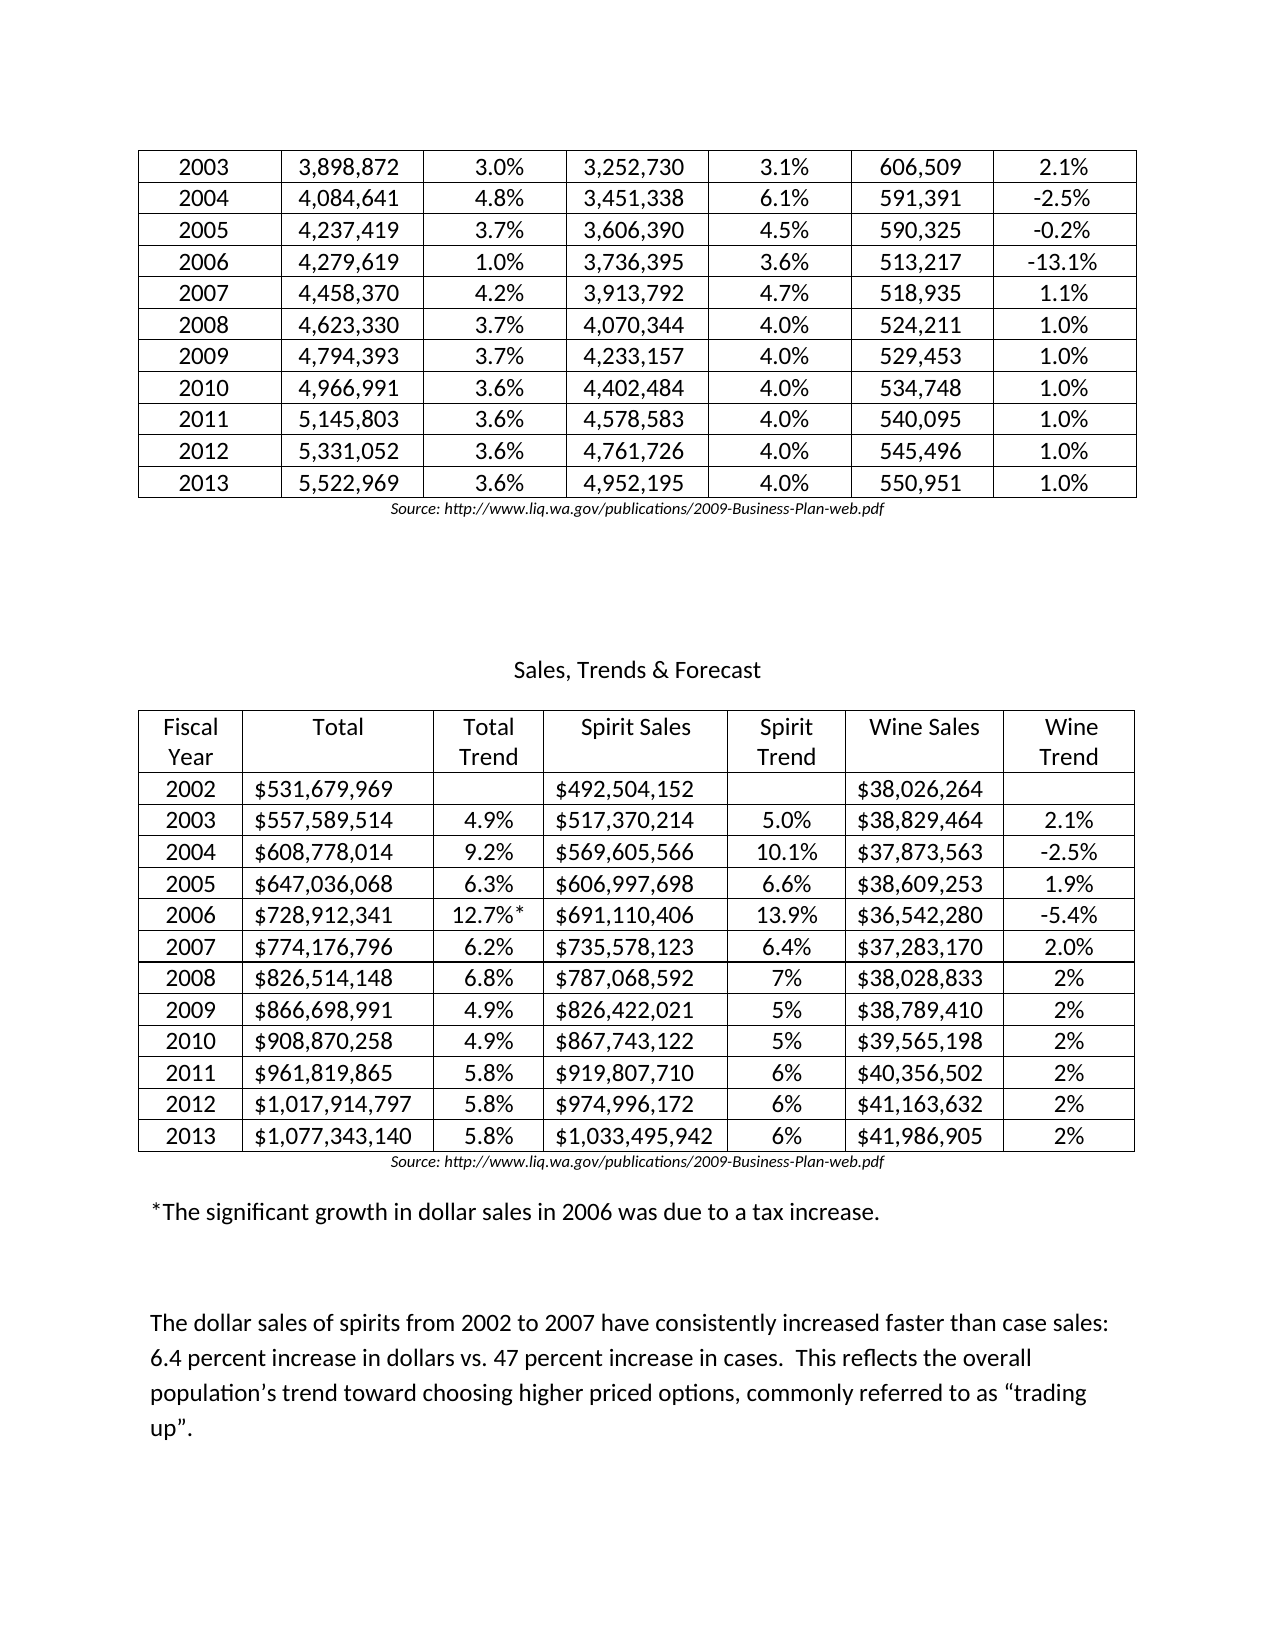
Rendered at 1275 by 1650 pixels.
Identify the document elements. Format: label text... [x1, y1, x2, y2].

table_cell 6.4% [728, 931, 845, 961]
table_cell $531,679,969 [243, 773, 433, 803]
table_cell 524,211 [852, 309, 993, 339]
table_cell $1,077,343,140 [243, 1120, 433, 1151]
table_cell $38,609,253 [846, 868, 1003, 898]
table_cell $647,036,068 [243, 868, 433, 898]
table_cell 5.8% [434, 1120, 543, 1151]
table_cell 4,794,393 [282, 340, 423, 371]
table_cell $606,997,698 [544, 868, 727, 898]
table_cell 4,402,484 [567, 372, 708, 402]
table_cell [1004, 773, 1134, 803]
table_cell 3.1% [709, 151, 851, 182]
table_cell 5,522,969 [282, 467, 423, 497]
table_cell 4.0% [709, 340, 851, 371]
table_cell 540,095 [852, 404, 993, 434]
table_cell -2.5% [1004, 836, 1134, 867]
table_cell 4.0% [709, 435, 851, 466]
table_cell 4,458,370 [282, 277, 423, 308]
table_cell $691,110,406 [544, 899, 727, 930]
table_cell $919,807,710 [544, 1057, 727, 1088]
table_cell -0.2% [994, 214, 1136, 245]
table_cell 3.7% [424, 214, 566, 245]
table_cell 6.6% [728, 868, 845, 898]
table_cell $608,778,014 [243, 836, 433, 867]
table_cell $728,912,341 [243, 899, 433, 930]
text Sales, Trends & Forecast [150, 654, 1125, 684]
table_cell [434, 773, 543, 803]
table_cell 2010 [139, 372, 281, 402]
table_header Wine Trend [1004, 711, 1134, 772]
table_cell 529,453 [852, 340, 993, 371]
table_cell 3.7% [424, 340, 566, 371]
table_cell 5.0% [728, 805, 845, 835]
table_cell 4.0% [709, 467, 851, 497]
table_cell $961,819,865 [243, 1057, 433, 1088]
table_cell $41,163,632 [846, 1089, 1003, 1119]
table_cell 4.2% [424, 277, 566, 308]
table_cell 5.8% [434, 1057, 543, 1088]
table_cell 4,070,344 [567, 309, 708, 339]
table_cell 3.6% [424, 372, 566, 402]
table_cell 2% [1004, 1089, 1134, 1119]
table_cell $826,514,148 [243, 963, 433, 993]
table_cell $41,986,905 [846, 1120, 1003, 1151]
table_cell 1.0% [994, 404, 1136, 434]
table_cell [728, 773, 845, 803]
table_cell 2008 [139, 309, 281, 339]
table_cell 4.7% [709, 277, 851, 308]
table_cell 3.6% [424, 404, 566, 434]
table_cell 2007 [139, 931, 242, 961]
table_cell 5,331,052 [282, 435, 423, 466]
table_cell $38,026,264 [846, 773, 1003, 803]
table_cell 550,951 [852, 467, 993, 497]
table_cell $866,698,991 [243, 994, 433, 1024]
table_header Wine Sales [846, 711, 1003, 772]
table_cell 5.8% [434, 1089, 543, 1119]
table_cell 4.0% [709, 372, 851, 402]
table_cell 3,606,390 [567, 214, 708, 245]
table_cell $37,873,563 [846, 836, 1003, 867]
table_cell 591,391 [852, 183, 993, 213]
text Source: http://www.liq.wa.gov/publications/2009-Business-Plan-web.pdf [150, 498, 1125, 518]
table_cell $908,870,258 [243, 1026, 433, 1056]
table_cell 4.9% [434, 1026, 543, 1056]
table_cell 3.6% [424, 435, 566, 466]
table_cell 1.0% [994, 372, 1136, 402]
text The dollar sales of spirits from 2002 to 2007 have consistently increased faster than case sales: 6.4 percent increase in dollars vs. 47 percent increase in cases. This reflects the overall population’s trend toward choosing higher priced options, commonly referred to as “trading up”. [150, 1308, 1125, 1443]
table_cell 4.8% [424, 183, 566, 213]
table_cell 3,736,395 [567, 246, 708, 276]
table_cell -13.1% [994, 246, 1136, 276]
table_cell 3.6% [709, 246, 851, 276]
table_cell 4,952,195 [567, 467, 708, 497]
table_cell 1.1% [994, 277, 1136, 308]
table_cell 2012 [139, 1089, 242, 1119]
table_cell 5% [728, 994, 845, 1024]
table_cell $787,068,592 [544, 963, 727, 993]
table_cell $1,017,914,797 [243, 1089, 433, 1119]
table_cell 513,217 [852, 246, 993, 276]
table_cell 545,496 [852, 435, 993, 466]
table_cell 2% [1004, 994, 1134, 1024]
table_cell 2012 [139, 435, 281, 466]
table_header Spirit Sales [544, 711, 727, 772]
table_cell 7% [728, 963, 845, 993]
table_cell $38,028,833 [846, 963, 1003, 993]
table_cell 2004 [139, 836, 242, 867]
table_cell 518,935 [852, 277, 993, 308]
table_cell 4.0% [709, 309, 851, 339]
table_cell 3.7% [424, 309, 566, 339]
table_cell 5,145,803 [282, 404, 423, 434]
table_cell 6% [728, 1057, 845, 1088]
table_cell $974,996,172 [544, 1089, 727, 1119]
table_cell 6% [728, 1120, 845, 1151]
table_cell 2006 [139, 246, 281, 276]
table_cell 4,761,726 [567, 435, 708, 466]
table_cell 3,898,872 [282, 151, 423, 182]
table_header Total [243, 711, 433, 772]
table_cell 10.1% [728, 836, 845, 867]
table_cell 2% [1004, 1026, 1134, 1056]
table_cell 2006 [139, 899, 242, 930]
table_cell 2.1% [1004, 805, 1134, 835]
table_cell 2005 [139, 868, 242, 898]
table_cell 13.9% [728, 899, 845, 930]
table_cell $557,589,514 [243, 805, 433, 835]
table_cell 3,451,338 [567, 183, 708, 213]
table_cell 4.9% [434, 805, 543, 835]
table_cell 2007 [139, 277, 281, 308]
table_cell 6% [728, 1089, 845, 1119]
table_cell 4.5% [709, 214, 851, 245]
table_cell 6.1% [709, 183, 851, 213]
table_cell 2.1% [994, 151, 1136, 182]
table_cell 3.0% [424, 151, 566, 182]
table_cell 1.0% [994, 309, 1136, 339]
table_cell 1.0% [994, 435, 1136, 466]
table_cell 4,237,419 [282, 214, 423, 245]
table_cell 6.2% [434, 931, 543, 961]
table_cell 4,966,991 [282, 372, 423, 402]
table_cell 1.0% [424, 246, 566, 276]
table_cell 534,748 [852, 372, 993, 402]
table_cell 2008 [139, 963, 242, 993]
table_cell $517,370,214 [544, 805, 727, 835]
table_cell 6.8% [434, 963, 543, 993]
table_cell $38,829,464 [846, 805, 1003, 835]
table_cell 1.9% [1004, 868, 1134, 898]
table_cell 2009 [139, 994, 242, 1024]
table_cell $826,422,021 [544, 994, 727, 1024]
table_cell 2010 [139, 1026, 242, 1056]
table_cell $569,605,566 [544, 836, 727, 867]
table_cell 4,233,157 [567, 340, 708, 371]
table_header Fiscal Year [139, 711, 242, 772]
table_header Total Trend [434, 711, 543, 772]
table_cell 4,279,619 [282, 246, 423, 276]
table_cell 2013 [139, 1120, 242, 1151]
table_cell $39,565,198 [846, 1026, 1003, 1056]
table_cell 4.0% [709, 404, 851, 434]
table_cell $735,578,123 [544, 931, 727, 961]
text *The significant growth in dollar sales in 2006 was due to a tax increase. [150, 1196, 1125, 1226]
table_cell 4,578,583 [567, 404, 708, 434]
table_cell 4.9% [434, 994, 543, 1024]
table_cell 2004 [139, 183, 281, 213]
table_cell $40,356,502 [846, 1057, 1003, 1088]
table_cell 2005 [139, 214, 281, 245]
table_cell -2.5% [994, 183, 1136, 213]
table_cell 2% [1004, 1120, 1134, 1151]
table_cell 4,084,641 [282, 183, 423, 213]
table_cell 3,913,792 [567, 277, 708, 308]
table_cell 3,252,730 [567, 151, 708, 182]
table_cell $36,542,280 [846, 899, 1003, 930]
table_cell 2.0% [1004, 931, 1134, 961]
table_cell 2011 [139, 1057, 242, 1088]
table_cell 590,325 [852, 214, 993, 245]
table_cell 2% [1004, 1057, 1134, 1088]
table_cell 3.6% [424, 467, 566, 497]
table_cell 2013 [139, 467, 281, 497]
text Source: http://www.liq.wa.gov/publications/2009-Business-Plan-web.pdf [150, 1152, 1125, 1172]
table_cell 12.7%* [434, 899, 543, 930]
table_cell $37,283,170 [846, 931, 1003, 961]
table_header Spirit Trend [728, 711, 845, 772]
table_cell -5.4% [1004, 899, 1134, 930]
table_cell $38,789,410 [846, 994, 1003, 1024]
table_cell 2003 [139, 805, 242, 835]
table_cell 2% [1004, 963, 1134, 993]
table_cell 2003 [139, 151, 281, 182]
table_cell $867,743,122 [544, 1026, 727, 1056]
table_cell 2011 [139, 404, 281, 434]
table_cell 2002 [139, 773, 242, 803]
table_cell $774,176,796 [243, 931, 433, 961]
table_cell 1.0% [994, 340, 1136, 371]
table_cell $492,504,152 [544, 773, 727, 803]
table_cell 4,623,330 [282, 309, 423, 339]
table_cell 1.0% [994, 467, 1136, 497]
table_cell 606,509 [852, 151, 993, 182]
table_cell 9.2% [434, 836, 543, 867]
table_cell 2009 [139, 340, 281, 371]
table_cell $1,033,495,942 [544, 1120, 727, 1151]
table_cell 6.3% [434, 868, 543, 898]
table_cell 5% [728, 1026, 845, 1056]
